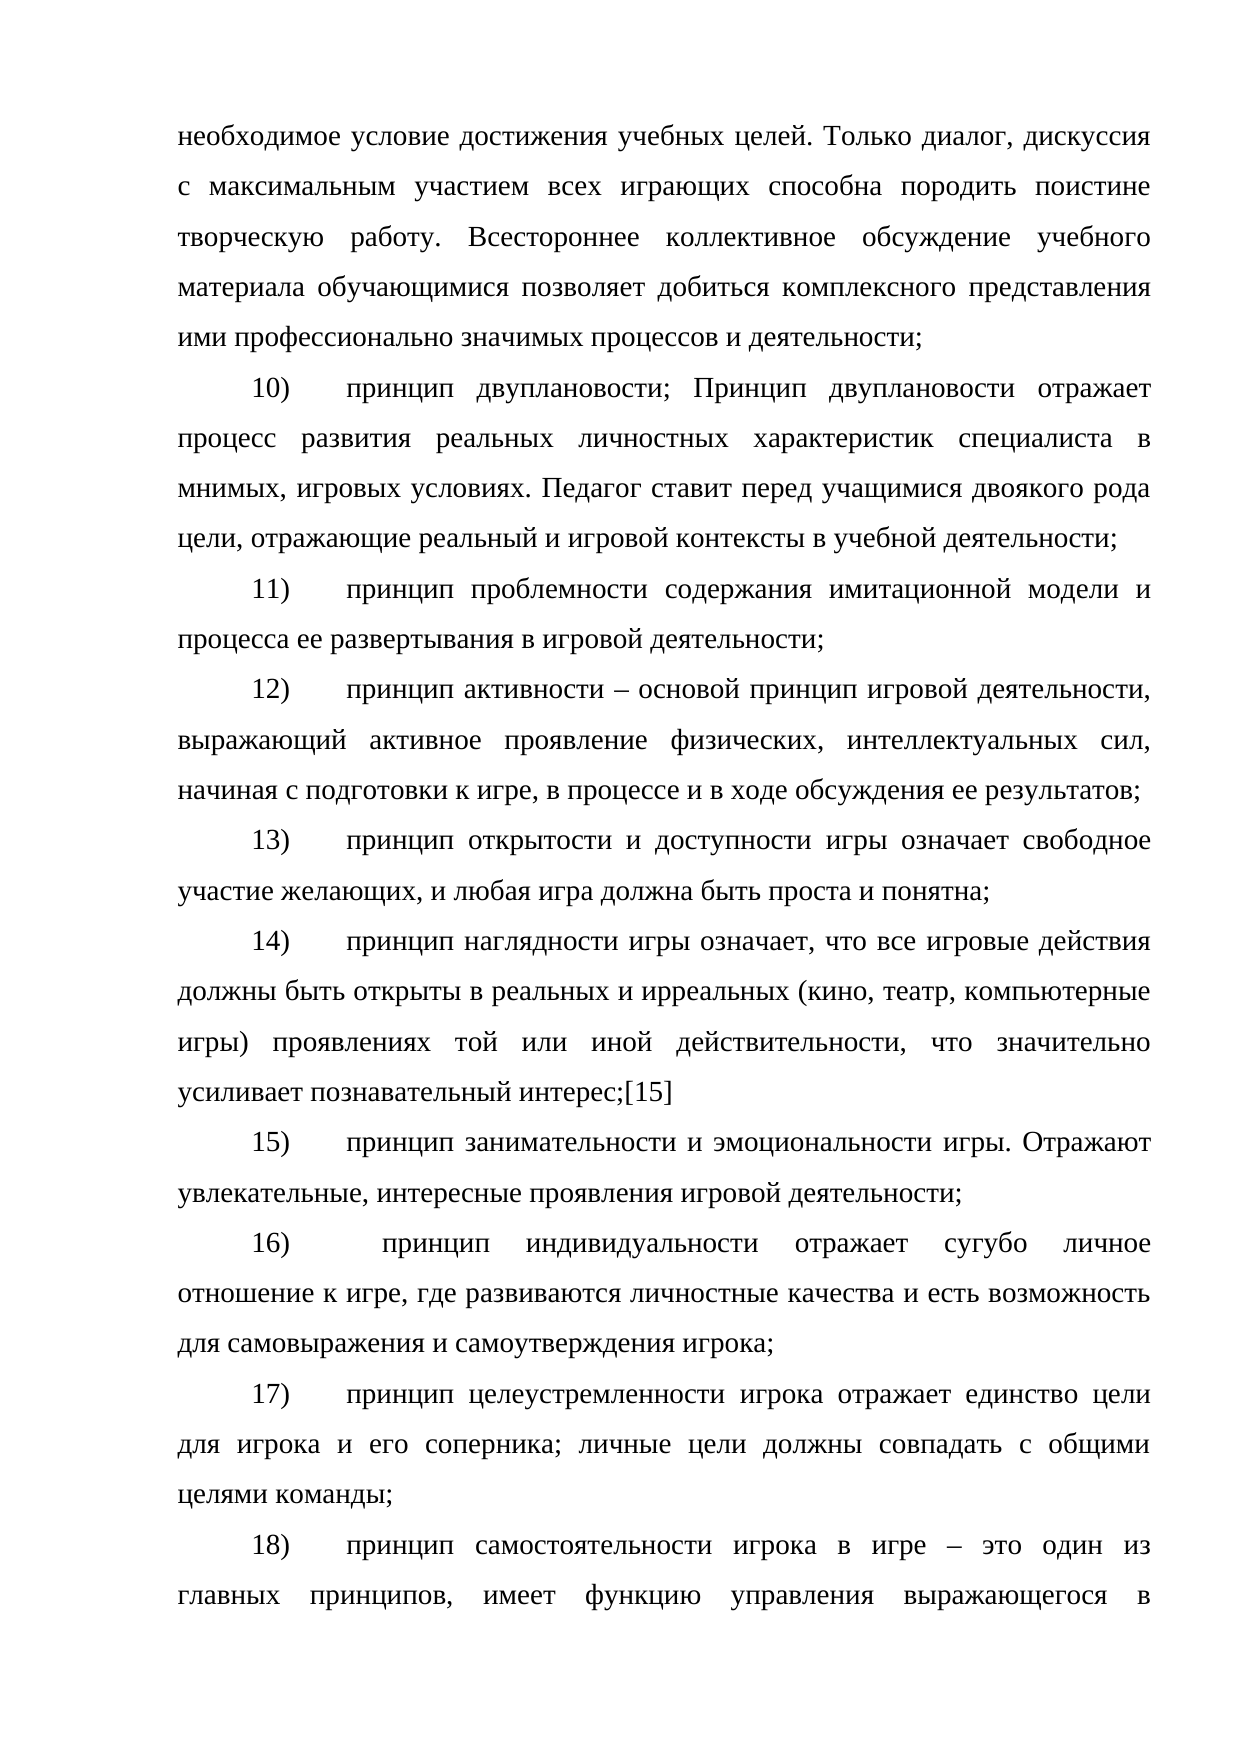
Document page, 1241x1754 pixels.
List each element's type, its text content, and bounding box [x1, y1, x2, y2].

list принцип занимательности и эмоциональности игры. Отражают увлекательные, интересные проявления игровой деятельности; [177, 1124, 1152, 1208]
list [177, 118, 1152, 353]
list принцип наглядности игры означает, что все игровые действия должны быть открыты в реальных и ирреальных (кино, театр, компьютерные игры) проявлениях той или иной действительности, что значительно усиливает познавательный интерес;[15] [177, 923, 1152, 1108]
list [177, 1527, 1152, 1611]
list принцип активности – основой принцип игровой деятельности, выражающий активное проявление физических, интеллектуальных сил, начиная с подготовки к игре, в процессе и в ходе обсуждения ее результатов; [177, 672, 1152, 806]
list принцип целеустремленности игрока отражает единство цели для игрока и его соперника; личные цели должны совпадать с общими целями команды; [177, 1376, 1152, 1510]
list принцип индивидуальности отражает сугубо личное отношение к игре, где развиваются личностные качества и есть возможность для самовыражения и самоутверждения игрока; [177, 1225, 1152, 1359]
list принцип двуплановости; Принцип двуплановости отражает процесс развития реальных личностных характеристик специалиста в мнимых, игровых условиях. Педагог ставит перед учащимися двоякого рода цели, отражающие реальный и игровой контексты в учебной деятельности; [177, 370, 1152, 554]
list принцип открытости и доступности игры означает свободное участие желающих, и любая игра должна быть проста и понятна; [177, 822, 1152, 906]
list принцип проблемности содержания имитационной модели и процесса ее развертывания в игровой деятельности; [177, 571, 1152, 655]
